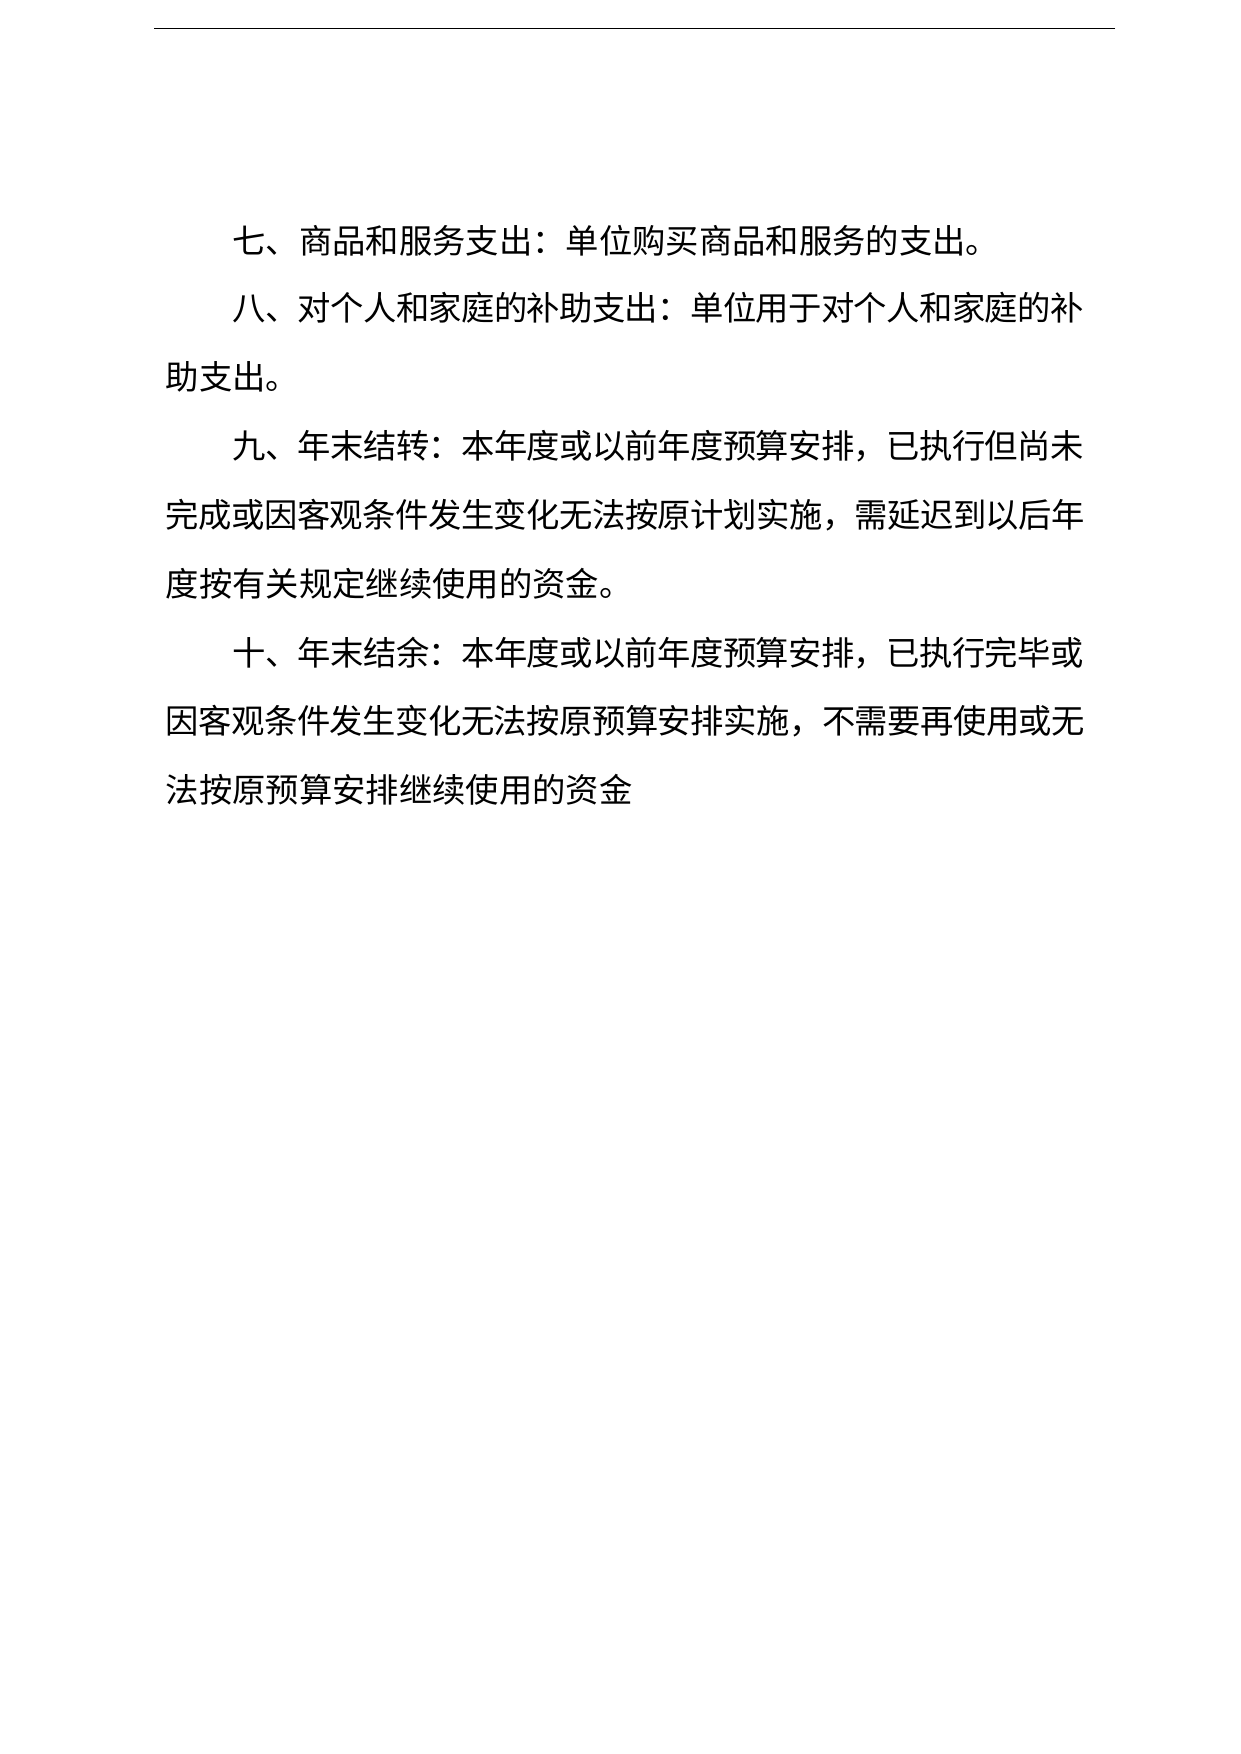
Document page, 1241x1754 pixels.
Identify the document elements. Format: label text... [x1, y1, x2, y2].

text 十、年末结余：本年度或以前年度预算安排，已执行完毕或因客观条件发生变化无法按原预算安排实施，不需要再使用或无法按原预算安排继续使用的资金 [166, 626, 1087, 812]
text 七、商品和服务支出：单位购买商品和服务的支出。 [232, 214, 1115, 263]
text 八、对个人和家庭的补助支出：单位用于对个人和家庭的补助支出。 [166, 282, 1087, 399]
text 九、年末结转：本年度或以前年度预算安排，已执行但尚未完成或因客观条件发生变化无法按原计划实施，需延迟到以后年度按有关规定继续使用的资金。 [166, 419, 1087, 606]
